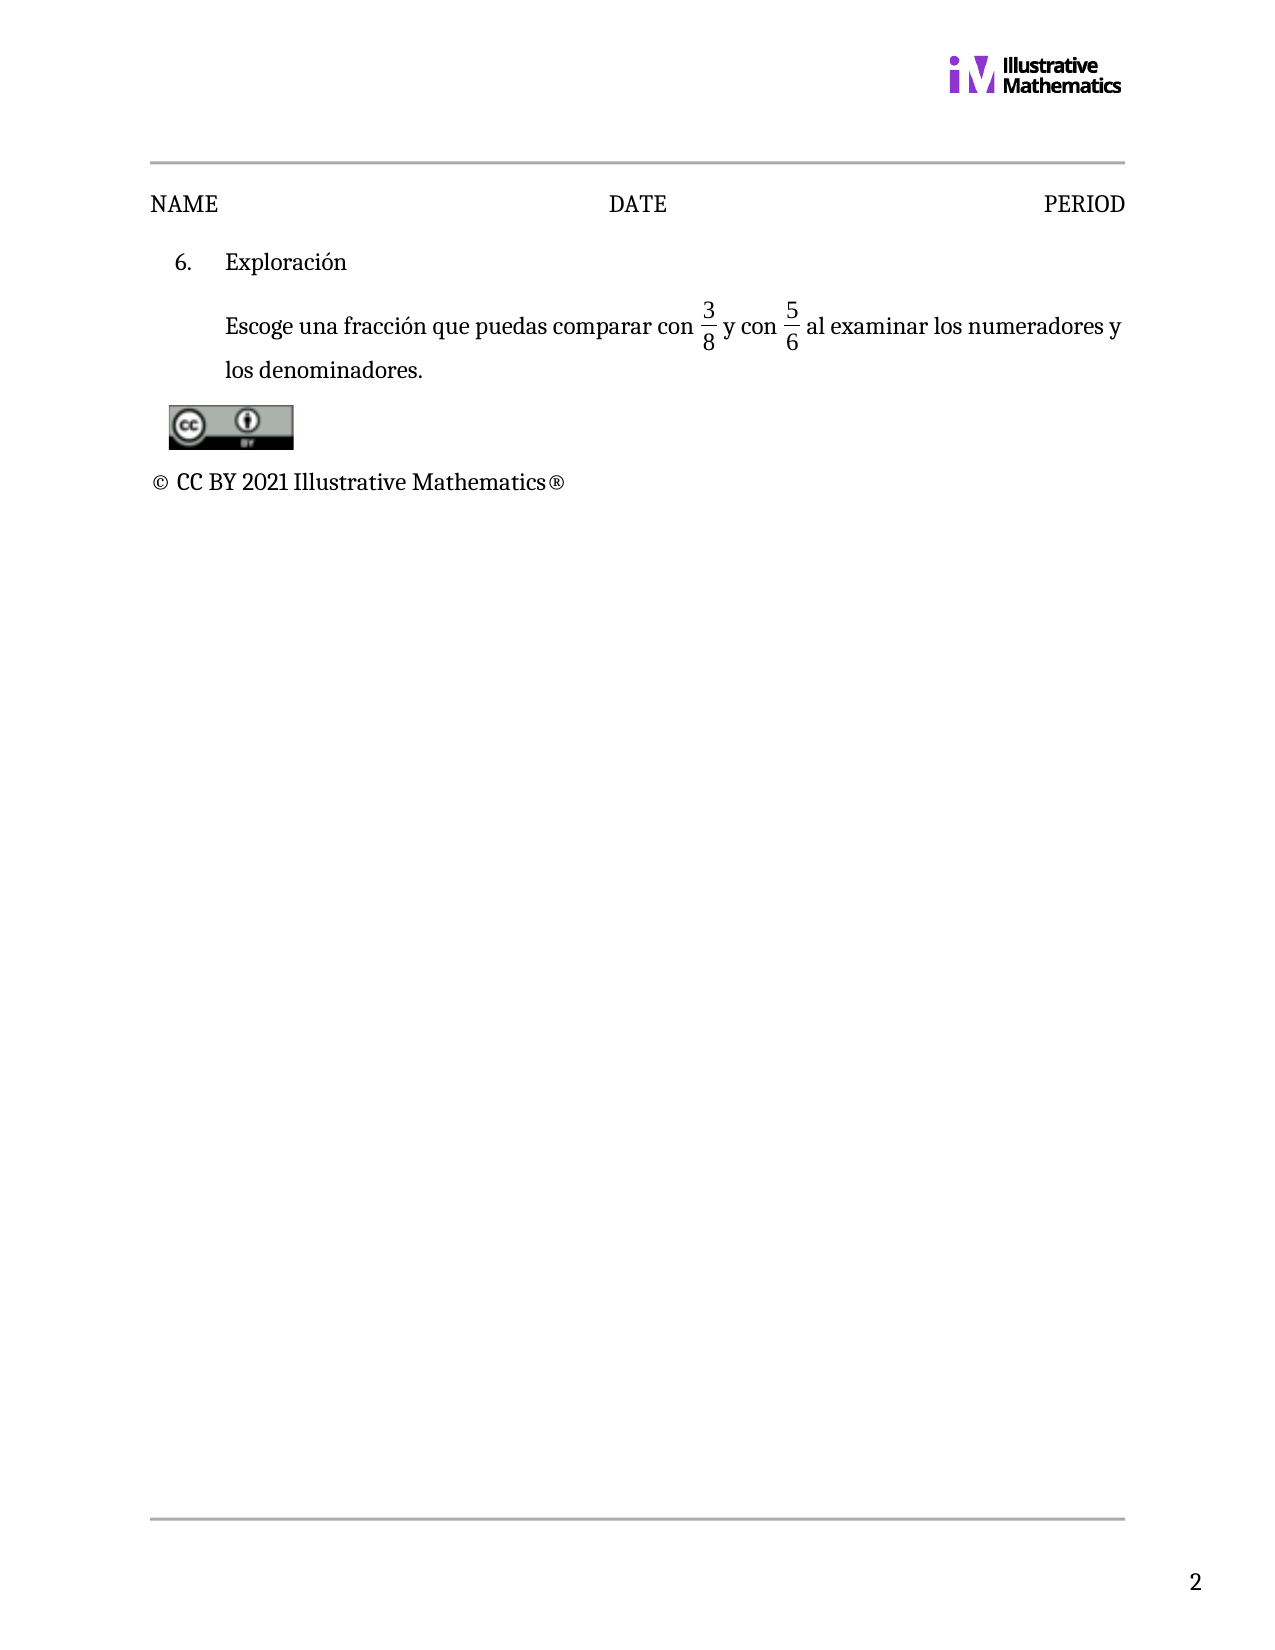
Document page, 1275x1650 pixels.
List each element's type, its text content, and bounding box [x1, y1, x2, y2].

text © CC BY 2021 Illustrative Mathematics® [150, 468, 1125, 497]
picture [168, 405, 294, 450]
list Exploración [175, 247, 1125, 276]
list Escoge una fracción que puedas comparar con y con al examinar los numeradores y los denominadores. [175, 297, 1125, 385]
picture [949, 55, 1121, 93]
